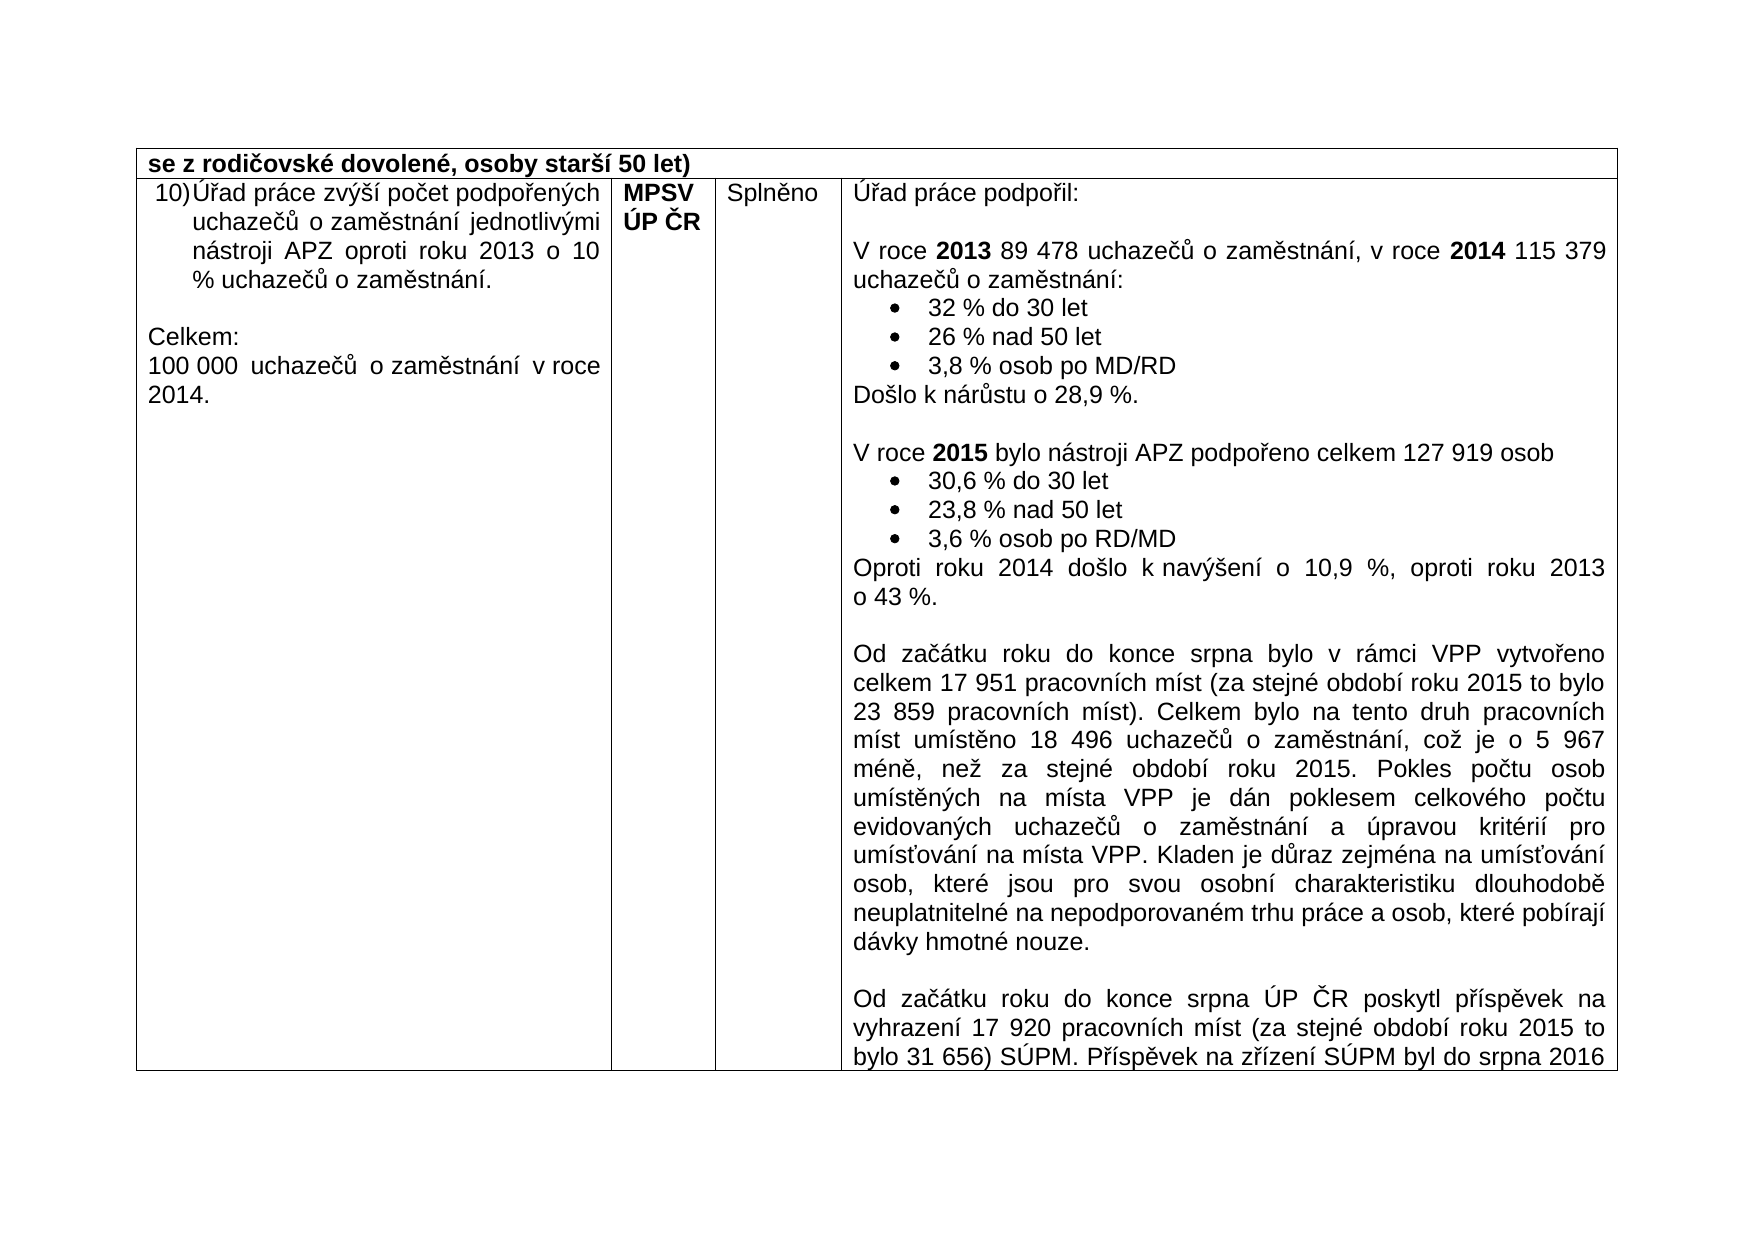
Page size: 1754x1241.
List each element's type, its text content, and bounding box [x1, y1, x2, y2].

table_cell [137, 179, 611, 1070]
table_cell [137, 149, 1617, 177]
table_cell MPSV ÚP ČR [612, 179, 715, 1070]
table_cell Splněno [716, 179, 841, 1070]
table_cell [842, 179, 1617, 1070]
